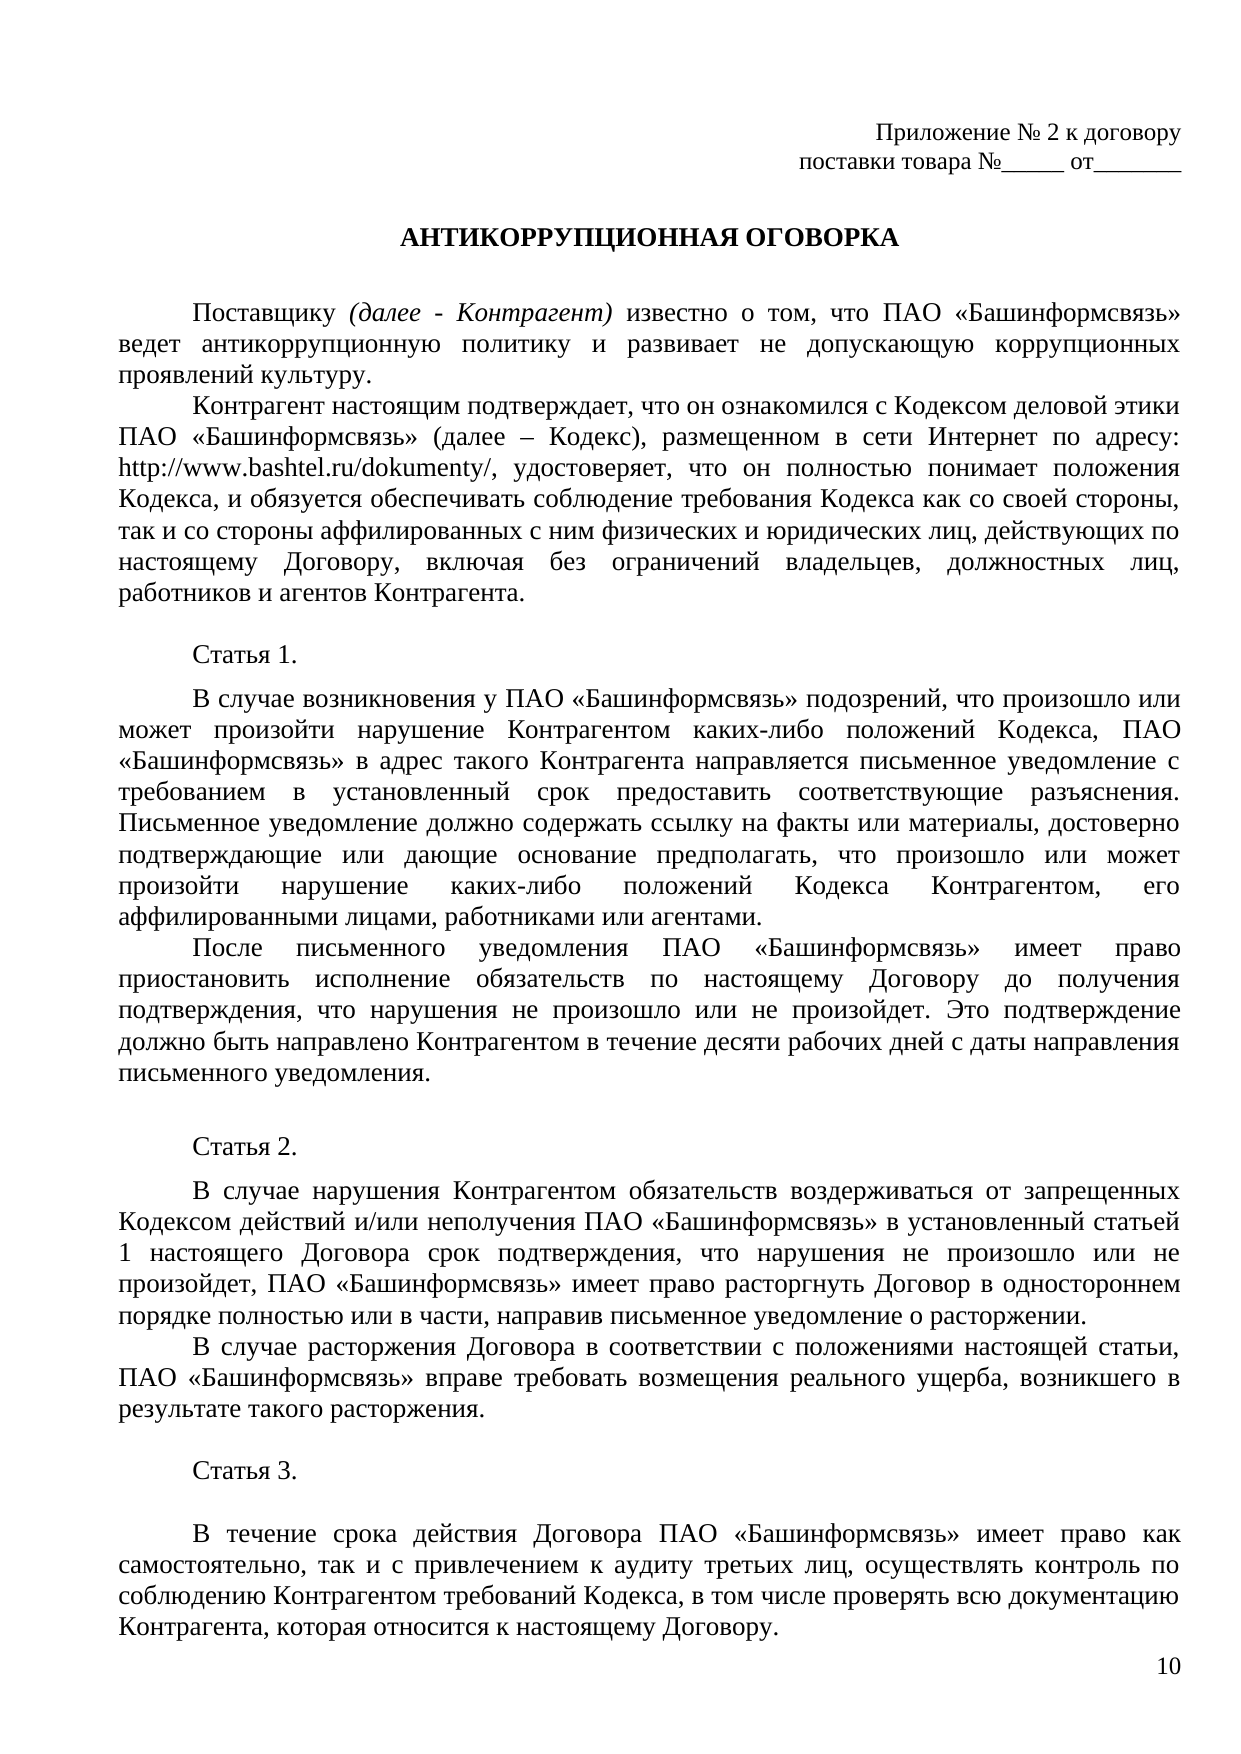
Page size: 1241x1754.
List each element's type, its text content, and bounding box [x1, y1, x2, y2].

text Приложение № 2 к договору [118, 117, 1181, 146]
text После письменного уведомления ПАО «Башинформсвязь» имеет право приостановить исполнение обязательств по настоящему Договору до получения подтверждения, что нарушения не произошло или не произойдет. Это подтверждение должно быть направлено Контрагентом в течение десяти рабочих дней с даты направления письменного уведомления. [118, 931, 1181, 1087]
text Контрагент настоящим подтверждает, что он ознакомился с Кодексом деловой этики ПАО «Башинформсвязь» (далее – Кодекс), размещенном в сети Интернет по адресу: http://www.bashtel.ru/dokumenty/, удостоверяет, что он полностью понимает положения Кодекса, и обязуется обеспечивать соблюдение требования Кодекса как со своей стороны, так и со стороны аффилированных с ним физических и юридических лиц, действующих по настоящему Договору, включая без ограничений владельцев, должностных лиц, работников и агентов Контрагента. [118, 389, 1181, 607]
text В течение срока действия Договора ПАО «Башинформсвязь» имеет право как самостоятельно, так и с привлечением к аудиту третьих лиц, осуществлять контроль по соблюдению Контрагентом требований Кодекса, в том числе проверять всю документацию Контрагента, которая относится к настоящему Договору. [118, 1517, 1181, 1641]
text Статья 2. [118, 1131, 1181, 1162]
text АНТИКОРРУПЦИОННАЯ ОГОВОРКА [118, 221, 1181, 252]
text Поставщику (далее - Контрагент) известно о том, что ПАО «Башинформсвязь» ведет антикоррупционную политику и развивает не допускающую коррупционных проявлений культуру. [118, 296, 1181, 389]
text В случае нарушения Контрагентом обязательств воздерживаться от запрещенных Кодексом действий и/или неполучения ПАО «Башинформсвязь» в установленный статьей 1 настоящего Договора срок подтверждения, что нарушения не произошло или не произойдет, ПАО «Башинформсвязь» имеет право расторгнуть Договор в одностороннем порядке полностью или в части, направив письменное уведомление о расторжении. [118, 1174, 1181, 1330]
text В случае возникновения у ПАО «Башинформсвязь» подозрений, что произошло или может произойти нарушение Контрагентом каких-либо положений Кодекса, ПАО «Башинформсвязь» в адрес такого Контрагента направляется письменное уведомление с требованием в установленный срок предоставить соответствующие разъяснения. Письменное уведомление должно содержать ссылку на факты или материалы, достоверно подтверждающие или дающие основание предполагать, что произошло или может произойти нарушение каких-либо положений Кодекса Контрагентом, его аффилированными лицами, работниками или агентами. [118, 682, 1181, 931]
text поставки товара №_____ от_______ [118, 146, 1181, 175]
text Статья 1. [118, 638, 1181, 669]
text В случае расторжения Договора в соответствии с положениями настоящей статьи, ПАО «Башинформсвязь» вправе требовать возмещения реального ущерба, возникшего в результате такого расторжения. [118, 1330, 1181, 1423]
text Статья 3. [118, 1454, 1181, 1486]
